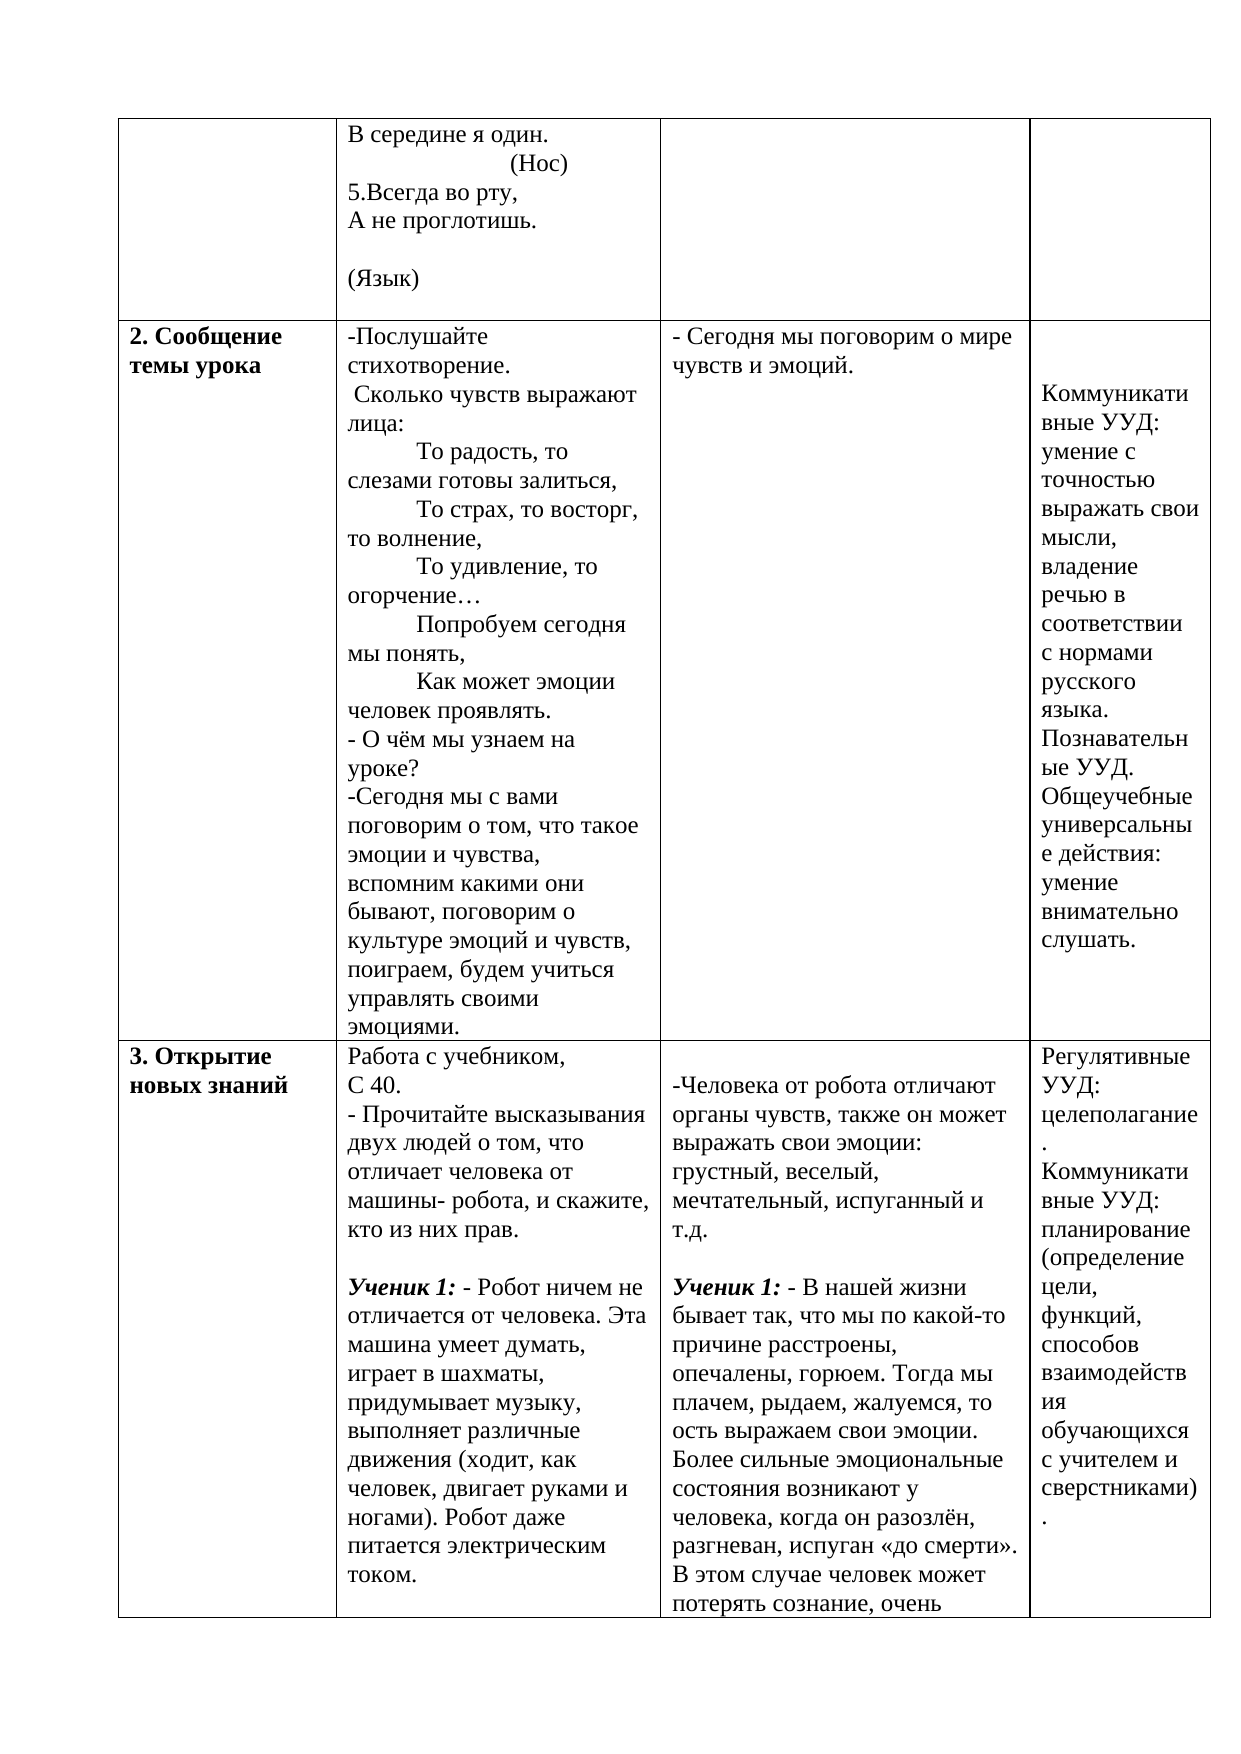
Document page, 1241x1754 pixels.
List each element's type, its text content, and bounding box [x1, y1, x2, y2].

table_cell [661, 119, 1029, 320]
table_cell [337, 119, 660, 320]
table_cell Коммуникативные УУД: умение с точностью выражать свои мысли, владение речью в соответствии с нормами русского языка. Познавательные УУД. Общеучебные универсальные действия: умение внимательно слушать. [1031, 321, 1210, 1040]
table_cell 2. Сообщение темы урока [119, 321, 336, 1040]
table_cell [119, 1041, 336, 1617]
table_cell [337, 1041, 660, 1617]
table_cell -Послушайте стихотворение. Сколько чувств выражают лица: То радость, то слезами готовы залиться, То страх, то восторг, то волнение, То удивление, то огорчение… Попробуем сегодня мы понять, Как может эмоции человек проявлять. - О чём мы узнаем на уроке? -Сегодня мы с вами поговорим о том, что такое эмоции и чувства, вспомним какими они бывают, поговорим о культуре эмоций и чувств, поиграем, будем учиться управлять своими эмоциями. [337, 321, 660, 1040]
table_cell - Сегодня мы поговорим о мире чувств и эмоций. [661, 321, 1029, 1040]
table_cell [661, 1041, 1029, 1617]
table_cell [119, 119, 336, 320]
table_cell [1031, 119, 1210, 320]
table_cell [1031, 1041, 1210, 1617]
